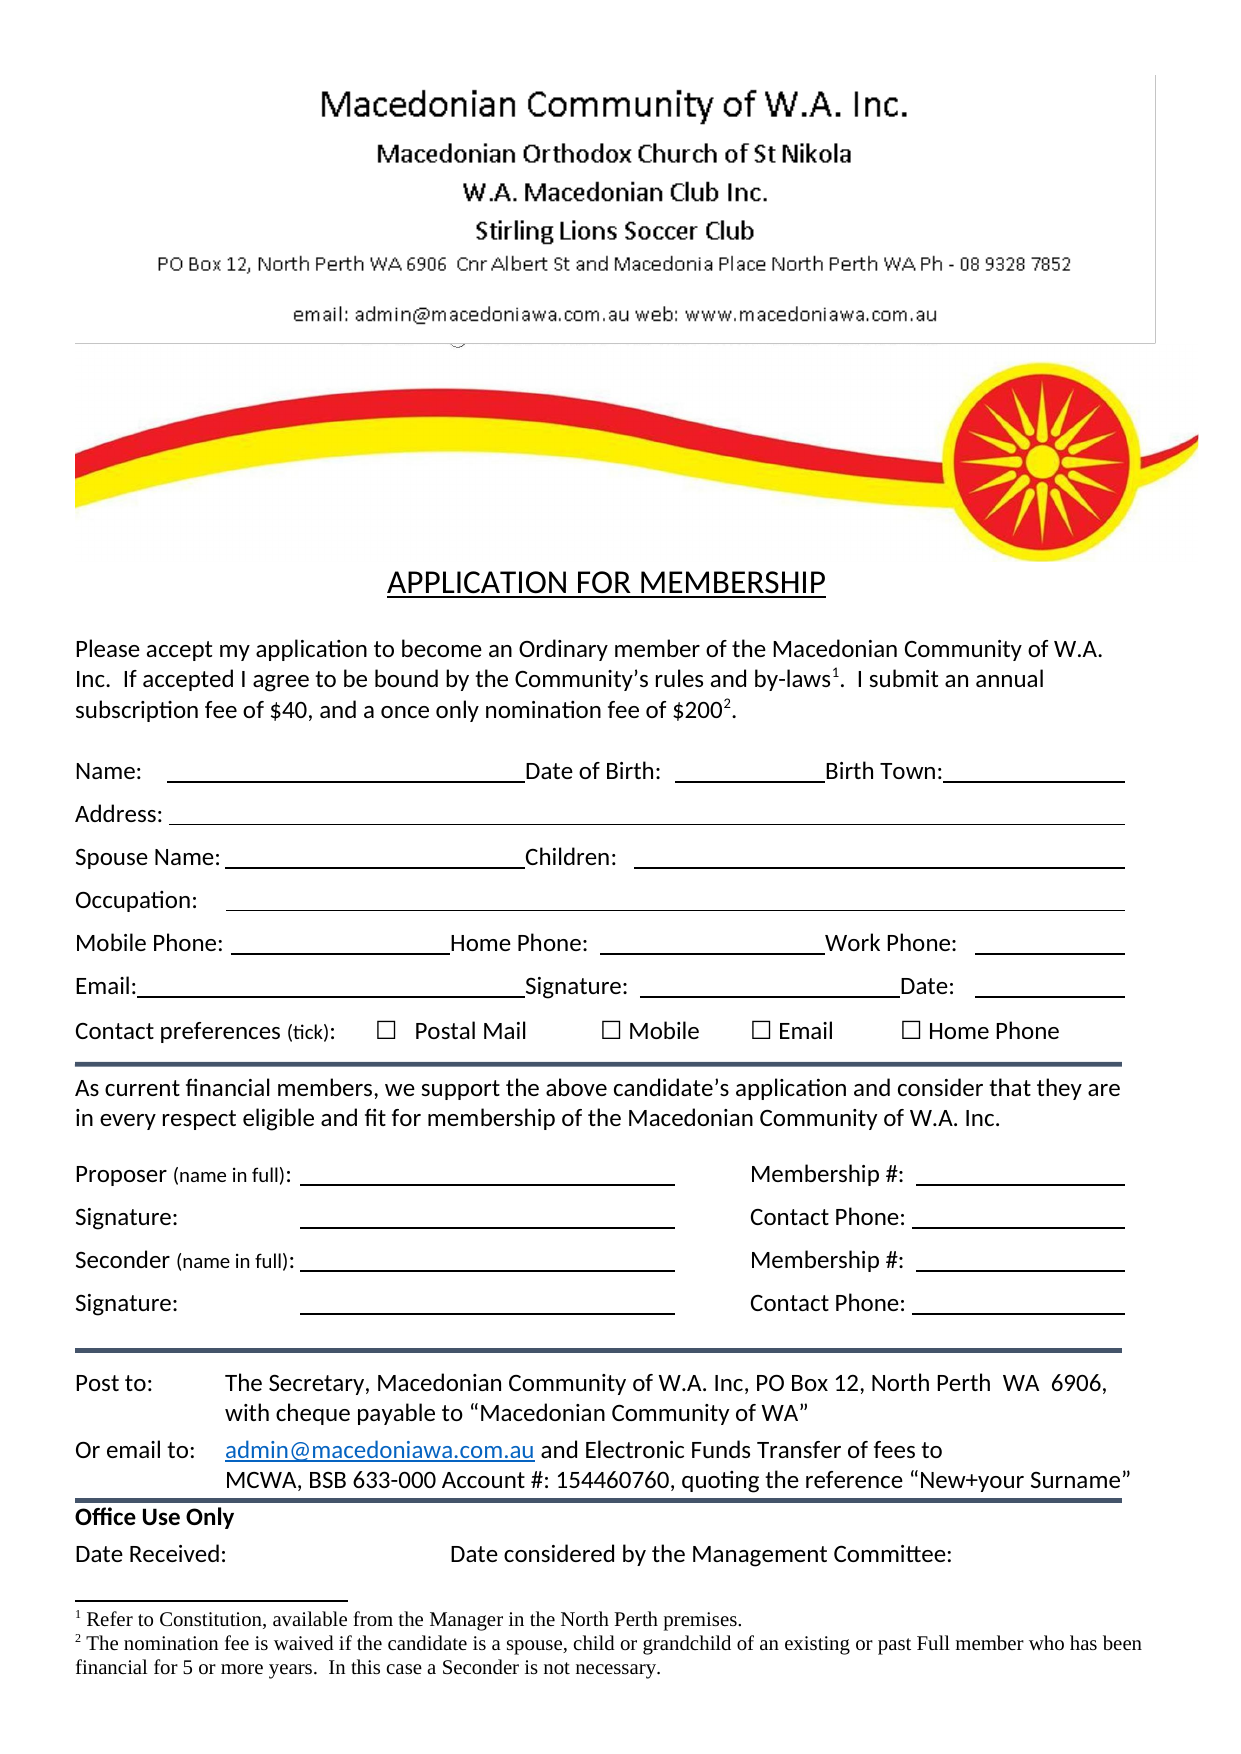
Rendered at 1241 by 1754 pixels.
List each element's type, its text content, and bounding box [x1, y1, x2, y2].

text Address: [75, 798, 1138, 828]
text Or email to: admin@macedoniawa.com.au and Electronic Funds Transfer of fees to MCWA, BSB 633-000 Account #: 154460760, quoting the reference “New+your Surname” [75, 1434, 1138, 1495]
text Spouse Name: Children: [75, 841, 1138, 871]
text Occupation: [75, 884, 1138, 914]
text Date Received: Date considered by the Management Committee: [75, 1538, 1138, 1569]
text Seconder (name in full): Membership #: [75, 1244, 1138, 1274]
text Name: Date of Birth: Birth Town: [75, 755, 1138, 785]
text Signature: Contact Phone: [75, 1201, 1138, 1232]
picture [75, 75, 1199, 562]
text Contact preferences (tick): Postal Mail Mobile Email Home Phone [75, 1013, 1138, 1047]
text Post to: The Secretary, Macedonian Community of W.A. Inc, PO Box 12, North Perth WA 6906, with cheque payable to “Macedonian Community of WA” [75, 1367, 1138, 1428]
text Office Use Only [75, 1501, 1138, 1532]
text Proposer (name in full): Membership #: [75, 1158, 1138, 1188]
text Email: Signature: Date: [75, 970, 1138, 1000]
text Mobile Phone: Home Phone: Work Phone: [75, 927, 1138, 957]
text Signature: Contact Phone: [75, 1287, 1138, 1318]
text APPLICATION FOR MEMBERSHIP [75, 562, 1138, 602]
text As current financial members, we support the above candidate’s application and consider that they are in every respect eligible and fit for membership of the Macedonian Community of W.A. Inc. [75, 1072, 1138, 1133]
text Please accept my application to become an Ordinary member of the Macedonian Community of W.A. Inc. If accepted I agree to be bound by the Community’s rules and by-laws. I submit an annual subscription fee of $40, and a once only nomination fee of $200. [75, 633, 1138, 724]
